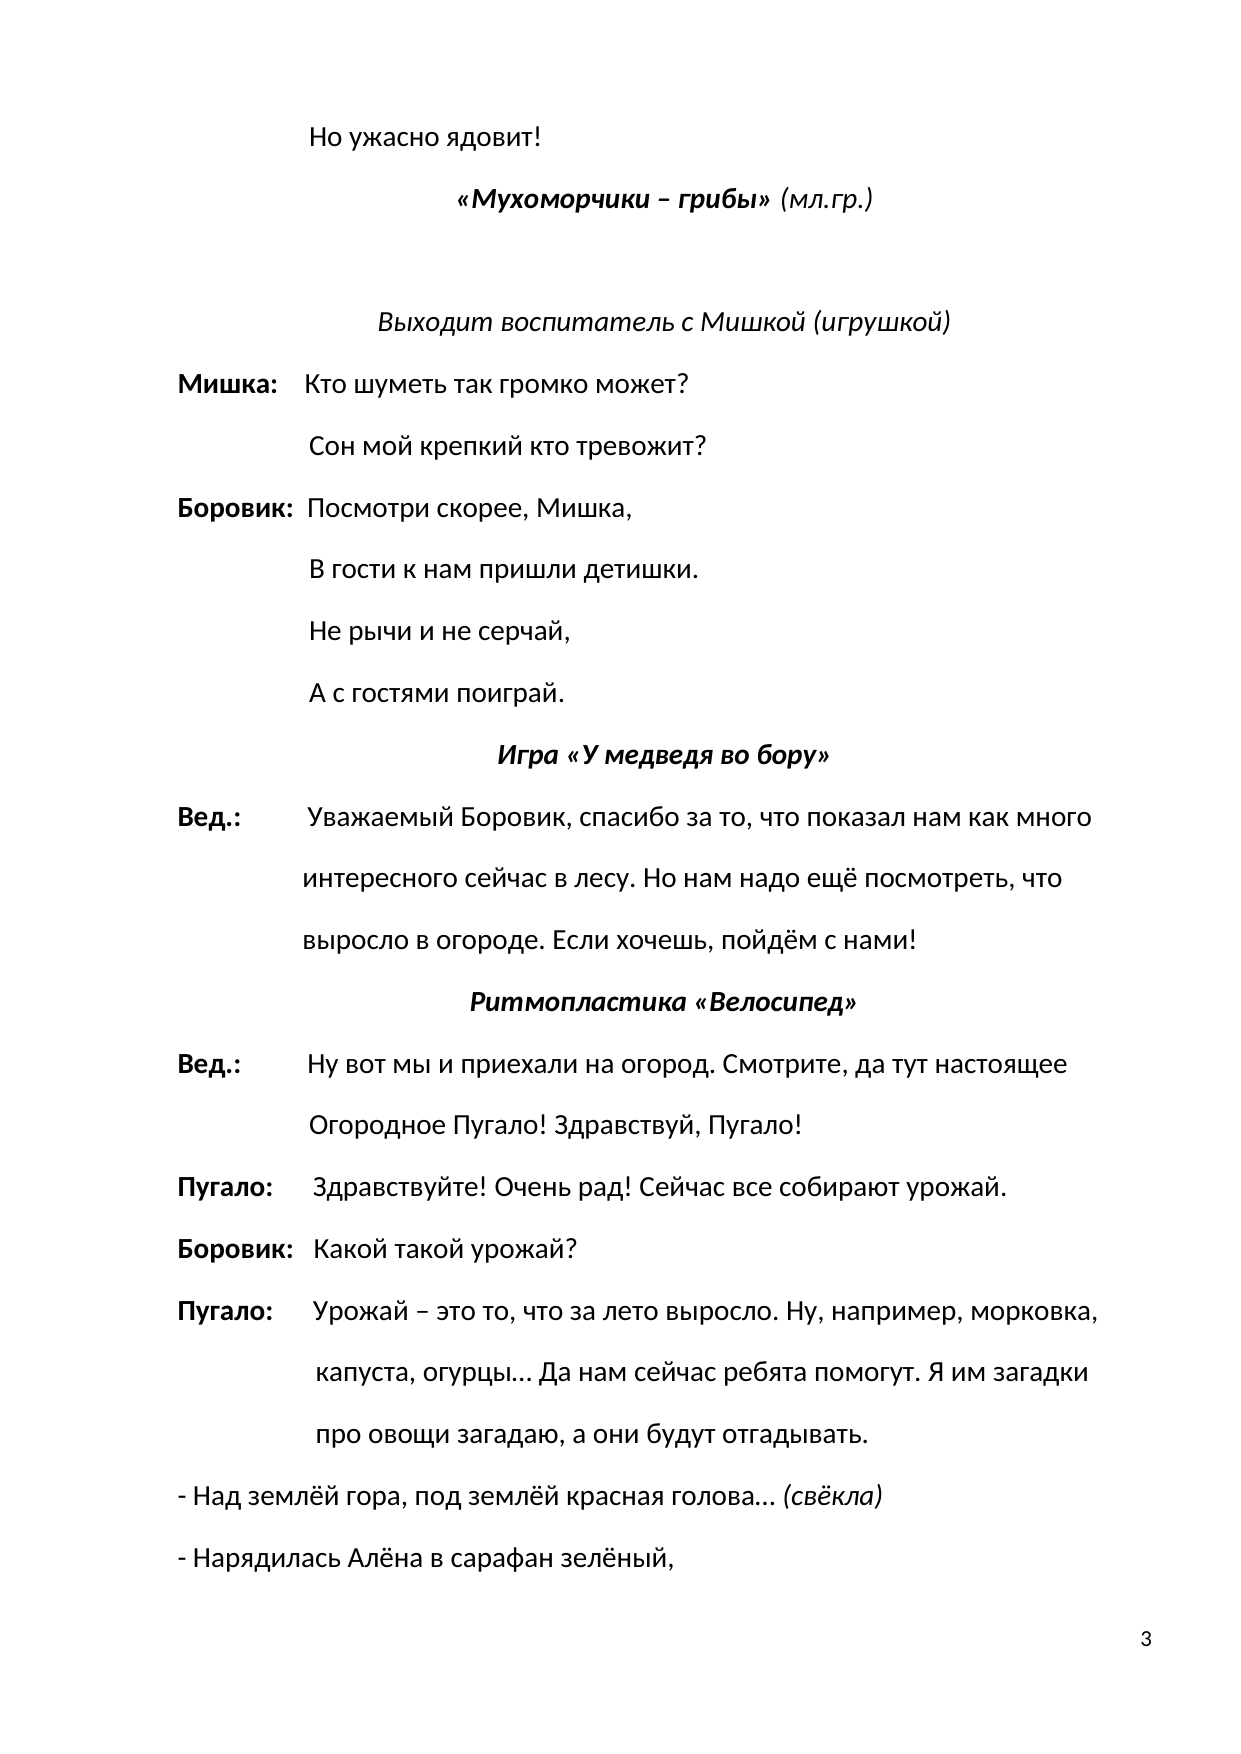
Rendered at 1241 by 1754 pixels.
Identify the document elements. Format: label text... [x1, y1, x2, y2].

text капуста, огурцы… Да нам сейчас ребята помогут. Я им загадки [177, 1353, 1152, 1389]
text «Мухоморчики – грибы» (мл.гр.) [177, 180, 1152, 216]
text Ритмопластика «Велосипед» [177, 983, 1152, 1018]
text выросло в огороде. Если хочешь, пойдём с нами! [177, 921, 1152, 957]
text Боровик: Какой такой урожай? [177, 1230, 1152, 1266]
text А с гостями поиграй. [177, 674, 1152, 710]
text - Нарядилась Алёна в сарафан зелёный, [177, 1539, 1152, 1574]
text интересного сейчас в лесу. Но нам надо ещё посмотреть, что [177, 859, 1152, 895]
text Не рычи и не серчай, [177, 612, 1152, 648]
text Выходит воспитатель с Мишкой (игрушкой) [177, 303, 1152, 339]
text Сон мой крепкий кто тревожит? [177, 427, 1152, 463]
text Пугало: Урожай – это то, что за лето выросло. Ну, например, морковка, [177, 1292, 1152, 1327]
text про овощи загадаю, а они будут отгадывать. [177, 1415, 1152, 1451]
text Огородное Пугало! Здравствуй, Пугало! [177, 1106, 1152, 1142]
text Вед.: Ну вот мы и приехали на огород. Смотрите, да тут настоящее [177, 1045, 1152, 1080]
text Вед.: Уважаемый Боровик, спасибо за то, что показал нам как много [177, 798, 1152, 833]
text Мишка: Кто шуметь так громко может? [177, 365, 1152, 401]
text Пугало: Здравствуйте! Очень рад! Сейчас все собирают урожай. [177, 1168, 1152, 1204]
text Боровик: Посмотри скорее, Мишка, [177, 489, 1152, 524]
text Но ужасно ядовит! [177, 118, 1152, 154]
text - Над землёй гора, под землёй красная голова… (свёкла) [177, 1477, 1152, 1513]
text Игра «У медведя во бору» [177, 736, 1152, 771]
text В гости к нам пришли детишки. [177, 551, 1152, 586]
